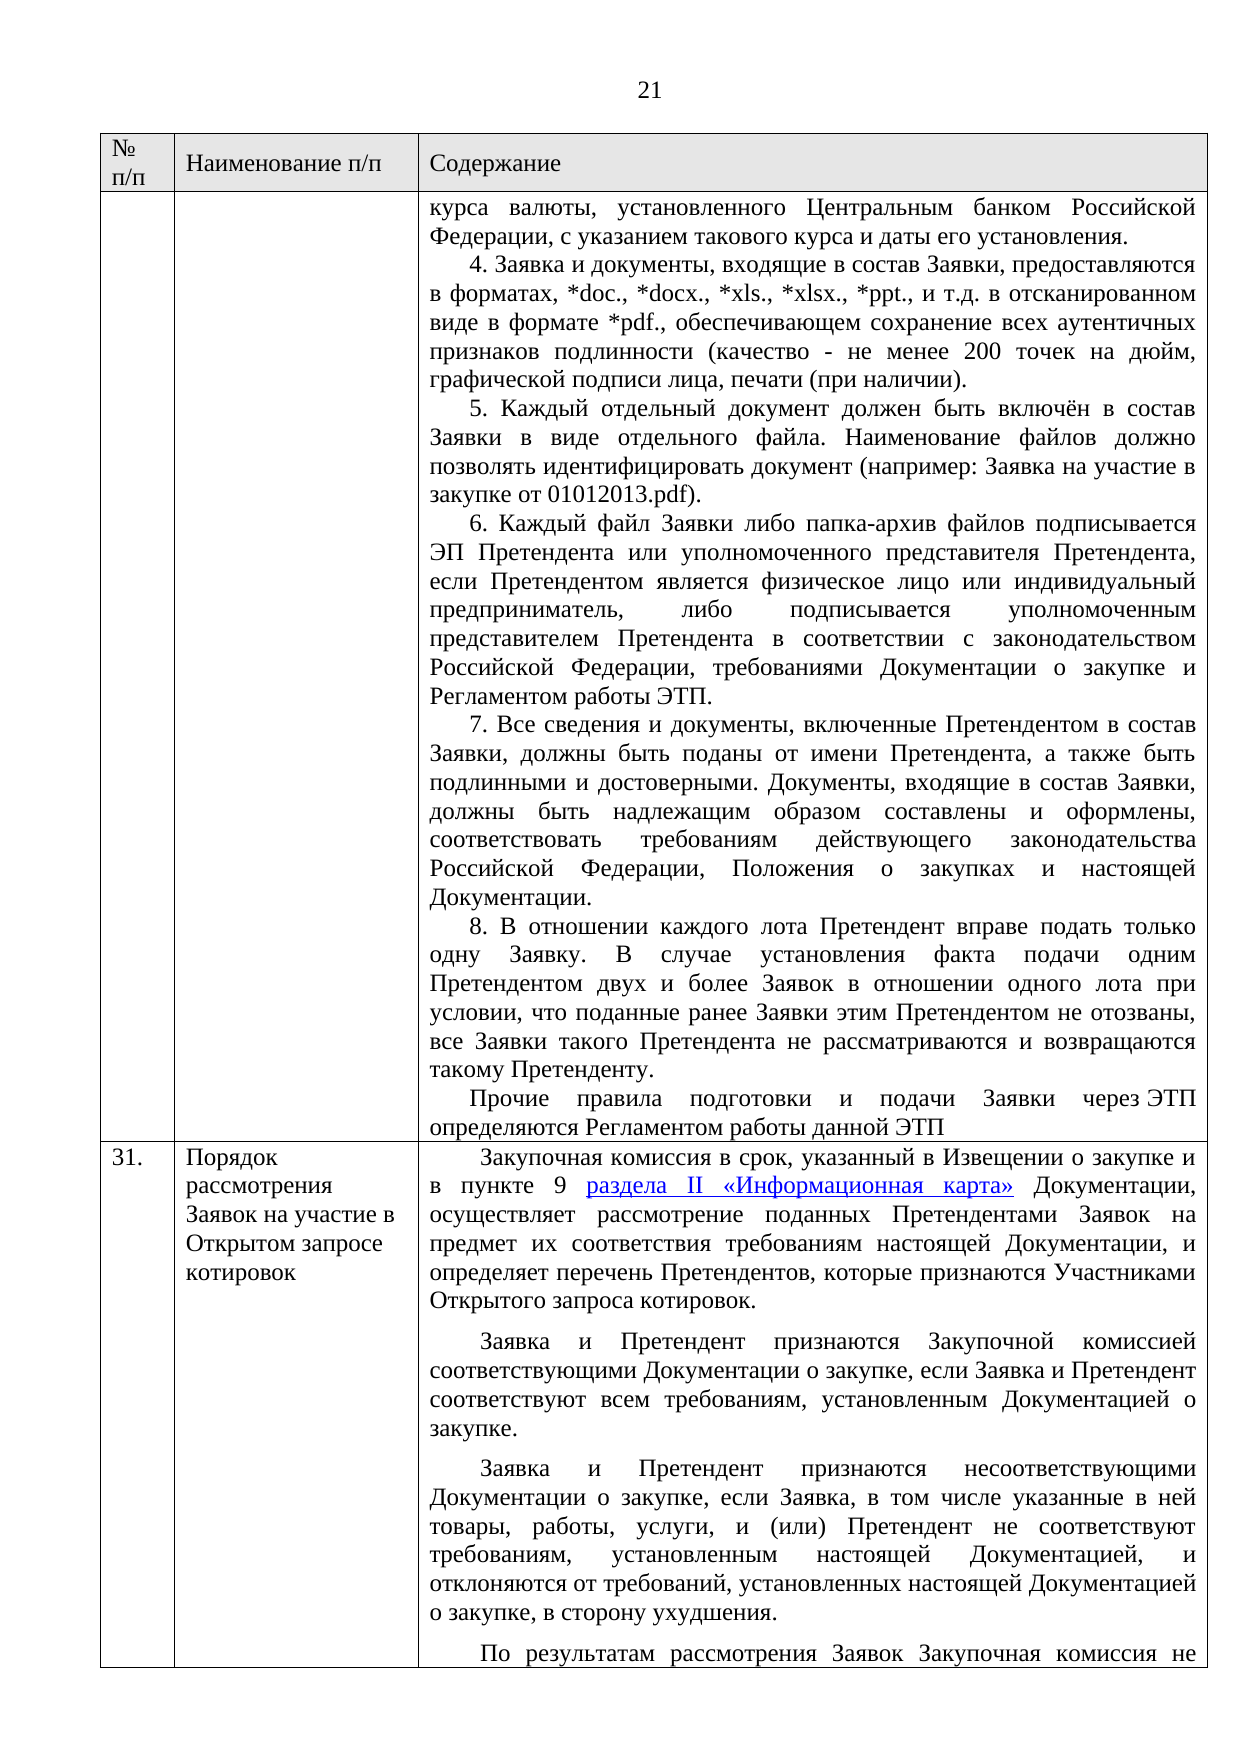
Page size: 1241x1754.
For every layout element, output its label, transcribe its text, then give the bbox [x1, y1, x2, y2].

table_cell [419, 192, 1207, 1141]
table_header Наименование п/п [175, 134, 418, 191]
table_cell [175, 1142, 418, 1667]
table_header Содержание [419, 134, 1207, 191]
table_cell [101, 192, 174, 1141]
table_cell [175, 192, 418, 1141]
table_cell [101, 1142, 174, 1667]
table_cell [419, 1142, 1207, 1667]
table_header № п/п [101, 134, 174, 191]
